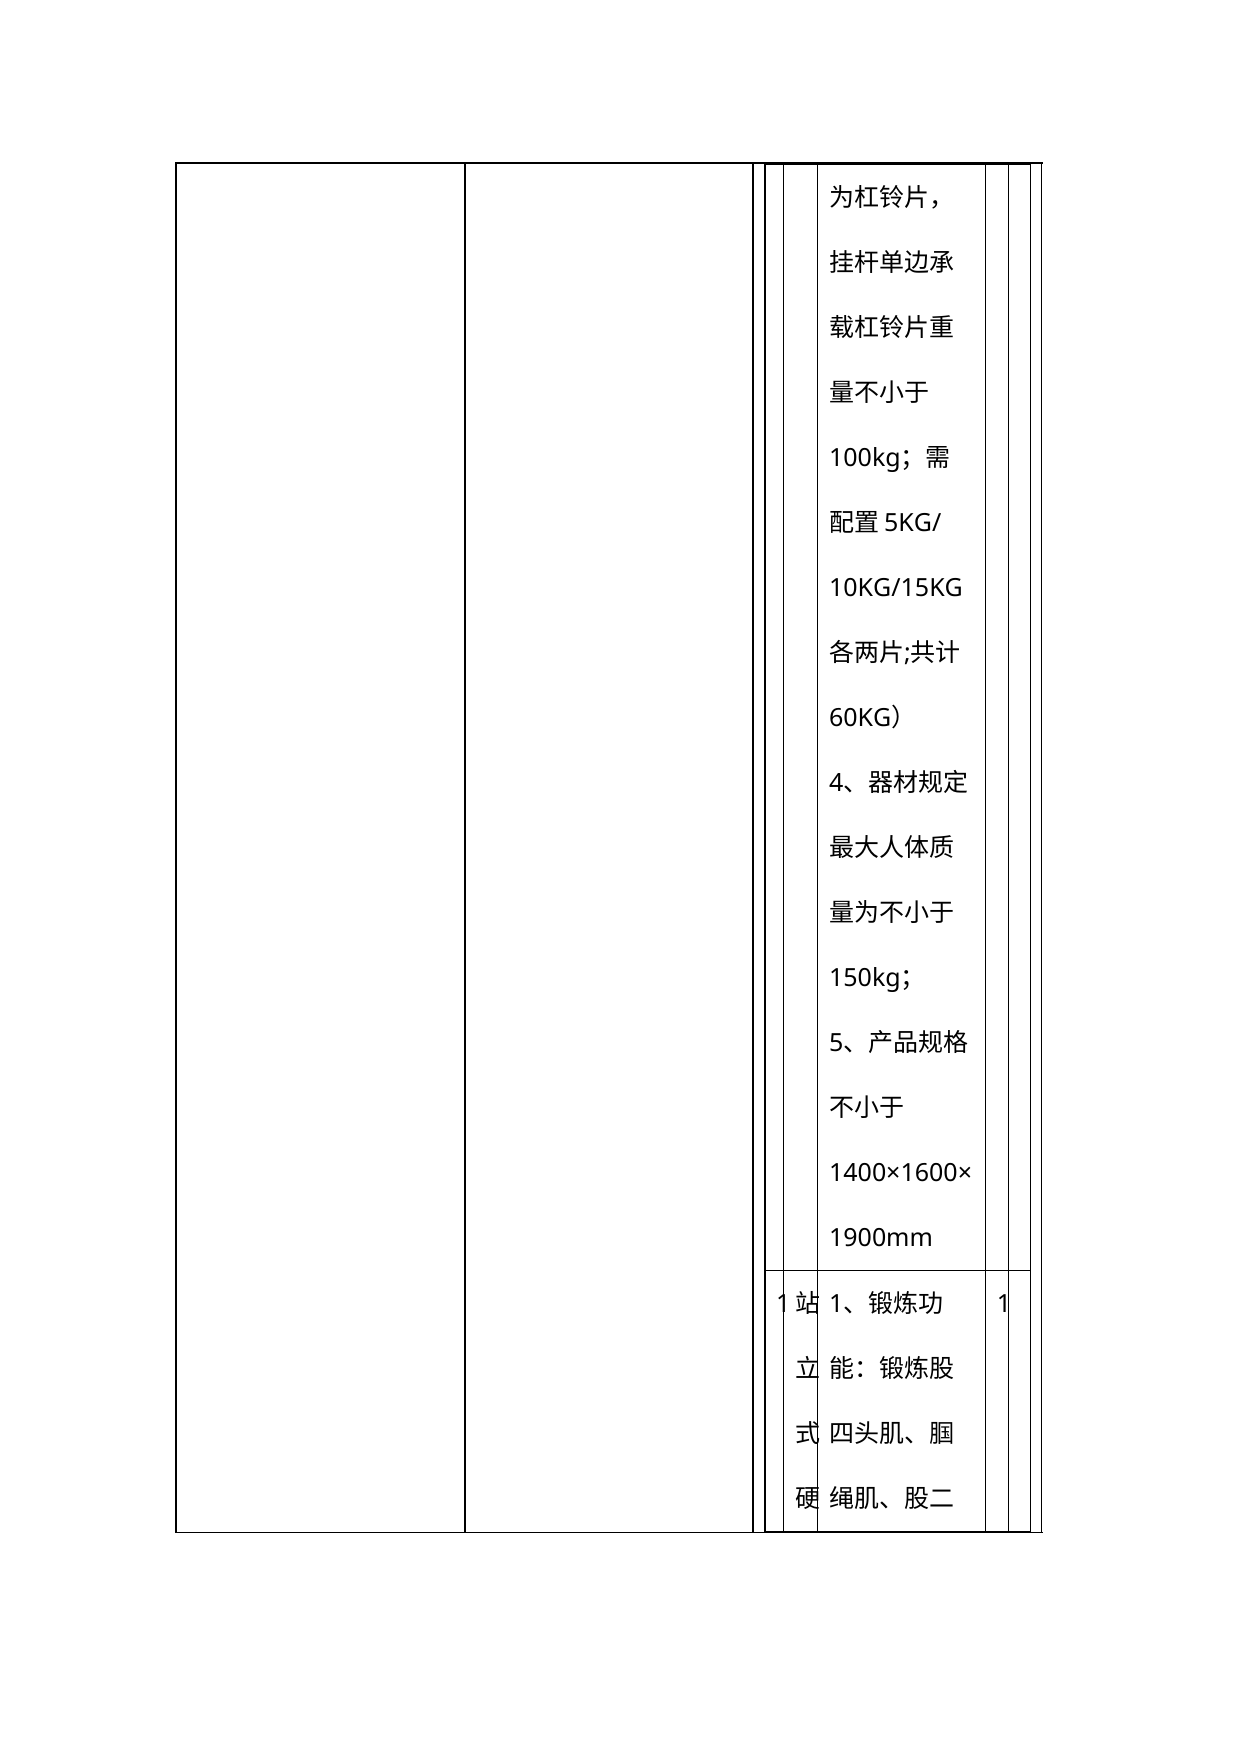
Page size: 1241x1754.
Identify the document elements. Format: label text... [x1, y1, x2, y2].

table_cell [818, 1271, 985, 1531]
table_cell [986, 165, 1008, 1270]
table_cell [766, 165, 783, 1270]
table_cell [1009, 1271, 1030, 1531]
table_cell [784, 1271, 817, 1531]
table_cell [818, 165, 985, 1270]
table_cell [1031, 164, 1041, 1532]
table_cell [986, 1271, 1008, 1531]
table_cell 1 [177, 164, 464, 1532]
table_cell [466, 164, 752, 1532]
table_cell [784, 165, 817, 1270]
table_cell [1009, 165, 1030, 1270]
table_cell [766, 1271, 783, 1531]
table_cell [754, 164, 764, 1532]
